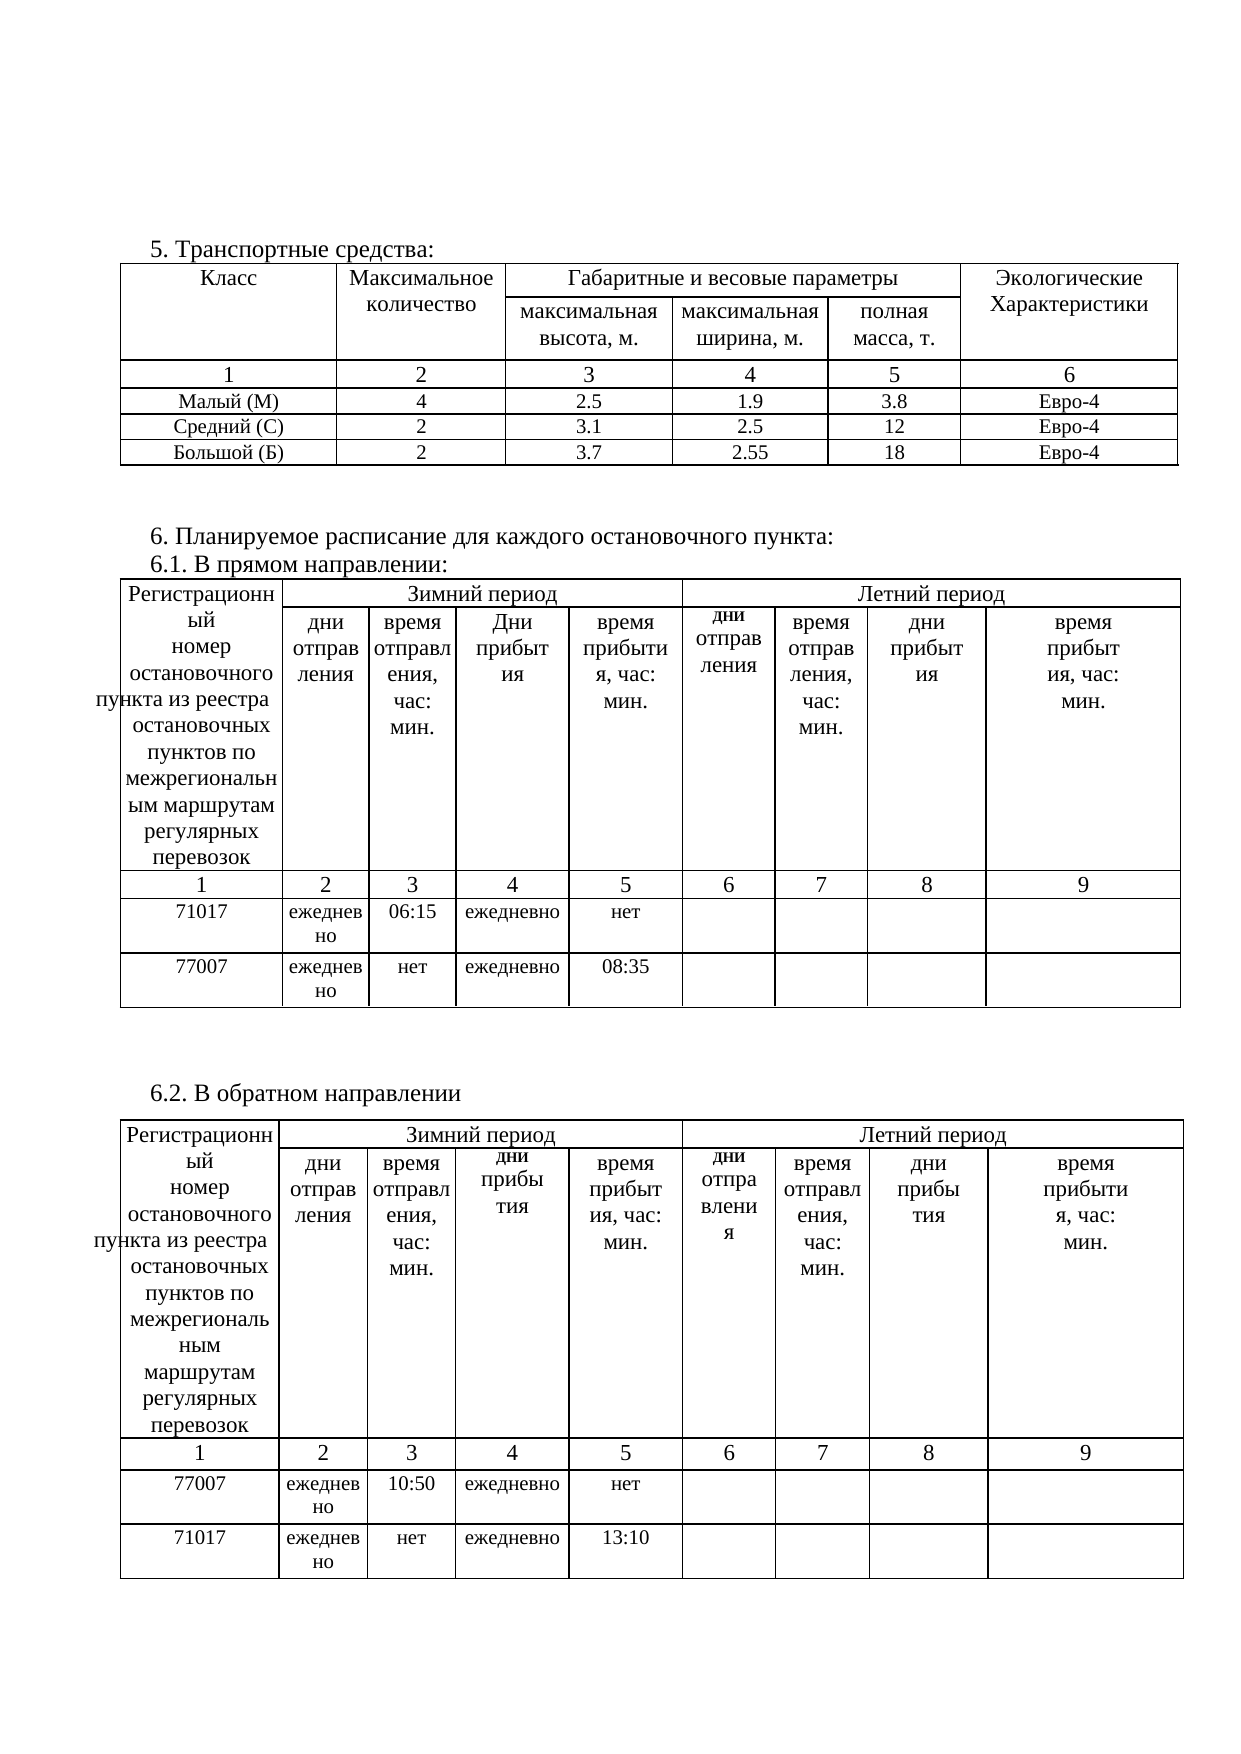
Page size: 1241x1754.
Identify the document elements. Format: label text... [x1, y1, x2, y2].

table_header Регистрационный номер остановочного пункта из реестра остановочных пунктов по межрегиональным маршрутам регулярных перевозок [121, 1121, 278, 1437]
table_cell 5 [829, 361, 960, 387]
table_cell 4 [337, 389, 505, 413]
table_cell 6 [961, 361, 1177, 387]
table_cell время прибыт ия, час: мин. [987, 608, 1180, 870]
table_cell ДНИ отправ ления [683, 608, 774, 870]
table_cell 2.5 [506, 389, 672, 413]
table_cell 2 [280, 1439, 367, 1469]
table_cell [683, 1471, 775, 1523]
table_cell нет [570, 899, 682, 952]
table_cell [776, 1471, 869, 1523]
table_header Летний период [683, 580, 1180, 606]
table_cell время прибыт ия, час: мин. [570, 1149, 682, 1437]
table_cell [989, 1525, 1183, 1578]
table_cell 7 [776, 871, 867, 898]
table_cell 9 [989, 1439, 1183, 1469]
table_cell 3 [506, 361, 672, 387]
table_cell нет [368, 1525, 455, 1578]
table_header Максимальное количество [337, 264, 505, 359]
table_cell дни отправ ления [280, 1149, 367, 1437]
table_cell 18 [829, 440, 960, 464]
table_header Габаритные и весовые параметры [506, 264, 960, 296]
table_cell [683, 954, 774, 1006]
table_cell Евро-4 [961, 389, 1177, 413]
table_cell 10:50 [368, 1471, 455, 1523]
table_cell 4 [456, 1439, 568, 1469]
table_cell 3.7 [506, 440, 672, 464]
table_cell ДНИ прибы тия [456, 1149, 568, 1437]
table_cell ежедневно [283, 899, 368, 952]
table_cell время прибыти я, час: мин. [570, 608, 682, 870]
table_cell 2.55 [673, 440, 827, 464]
table_cell нет [370, 954, 455, 1006]
table_cell 4 [673, 361, 827, 387]
text 6.1. В прямом направлении: [150, 549, 1090, 578]
table_cell 6 [683, 871, 774, 898]
table_cell 9 [987, 871, 1180, 898]
table_header Летний период [683, 1121, 1183, 1147]
table_cell [868, 954, 985, 1006]
table_cell 6 [683, 1439, 775, 1469]
table_header Класс [121, 264, 336, 359]
table_cell 1 [121, 1439, 278, 1469]
table_cell ежедневно [456, 1471, 568, 1523]
table_header Экологические Характеристики [961, 264, 1177, 359]
table_cell 3.8 [829, 389, 960, 413]
table_cell ежедневно [457, 954, 568, 1006]
table_cell 2 [337, 440, 505, 464]
table_cell Евро-4 [961, 415, 1177, 438]
table_cell время отправл ения, час: мин. [370, 608, 455, 870]
table_cell [989, 1471, 1183, 1523]
table_cell [776, 954, 867, 1006]
table_cell 13:10 [570, 1525, 682, 1578]
table_cell [776, 899, 867, 952]
table_cell 5 [570, 871, 682, 898]
table_cell 06:15 [370, 899, 455, 952]
table_cell максимальная ширина, м. [673, 298, 827, 359]
table_cell максимальная высота, м. [506, 298, 672, 359]
table_cell 12 [829, 415, 960, 438]
table_header Зимний период [280, 1121, 682, 1147]
table_cell 7 [776, 1439, 869, 1469]
table_cell 77007 [121, 954, 282, 1006]
table_cell 8 [870, 1439, 987, 1469]
table_cell время отправ ления, час: мин. [776, 608, 867, 870]
table_cell [868, 899, 985, 952]
table_cell дни прибыт ия [868, 608, 985, 870]
table_cell 77007 [121, 1471, 278, 1523]
table_cell нет [570, 1471, 682, 1523]
table_cell 1 [121, 871, 282, 898]
table_cell Евро-4 [961, 440, 1177, 464]
table_cell время отправл ения, час: мин. [368, 1149, 455, 1437]
table_cell 2.5 [673, 415, 827, 438]
table_cell [776, 1525, 869, 1578]
table_cell время отправл ения, час: мин. [776, 1149, 869, 1437]
table_cell Средний (С) [121, 415, 336, 438]
table_cell ежедневно [283, 954, 368, 1006]
table_cell 3.1 [506, 415, 672, 438]
table_cell Большой (Б) [121, 440, 336, 464]
text 6.2. В обратном направлении [150, 1078, 1090, 1107]
table_cell 71017 [121, 899, 282, 952]
table_header Зимний период [283, 580, 682, 606]
table_cell [987, 899, 1180, 952]
table_cell 3 [370, 871, 455, 898]
table_cell ежедневно [457, 899, 568, 952]
table_cell Дни прибыт ия [457, 608, 568, 870]
table_cell [870, 1471, 987, 1523]
table_cell [683, 899, 774, 952]
table_cell дни отправ ления [283, 608, 368, 870]
table_cell время прибыти я, час: мин. [989, 1149, 1183, 1437]
table_cell ежедневно [280, 1525, 367, 1578]
table_cell [870, 1525, 987, 1578]
table_cell 2 [283, 871, 368, 898]
table_cell [987, 954, 1180, 1006]
table_cell 2 [337, 361, 505, 387]
table_cell [683, 1525, 775, 1578]
table_cell 8 [868, 871, 985, 898]
table_cell 4 [457, 871, 568, 898]
table_cell 71017 [121, 1525, 278, 1578]
table_cell дни прибы тия [870, 1149, 987, 1437]
table_header Регистрационный номер остановочного пункта из реестра остановочных пунктов по межрегиональным маршрутам регулярных перевозок [121, 580, 282, 870]
table_cell 1 [121, 361, 336, 387]
text 6. Планируемое расписание для каждого остановочного пункта: [150, 521, 1090, 549]
table_cell 2 [337, 415, 505, 438]
table_cell ДНИ отпра влени я [683, 1149, 775, 1437]
table_cell 5 [570, 1439, 682, 1469]
table_cell 1.9 [673, 389, 827, 413]
table_cell ежедневно [456, 1525, 568, 1578]
table_cell ежедневно [280, 1471, 367, 1523]
table_cell полная масса, т. [829, 298, 960, 359]
table_cell Малый (М) [121, 389, 336, 413]
text 5. Транспортные средства: [150, 234, 1090, 263]
table_cell 3 [368, 1439, 455, 1469]
table_cell 08:35 [570, 954, 682, 1006]
